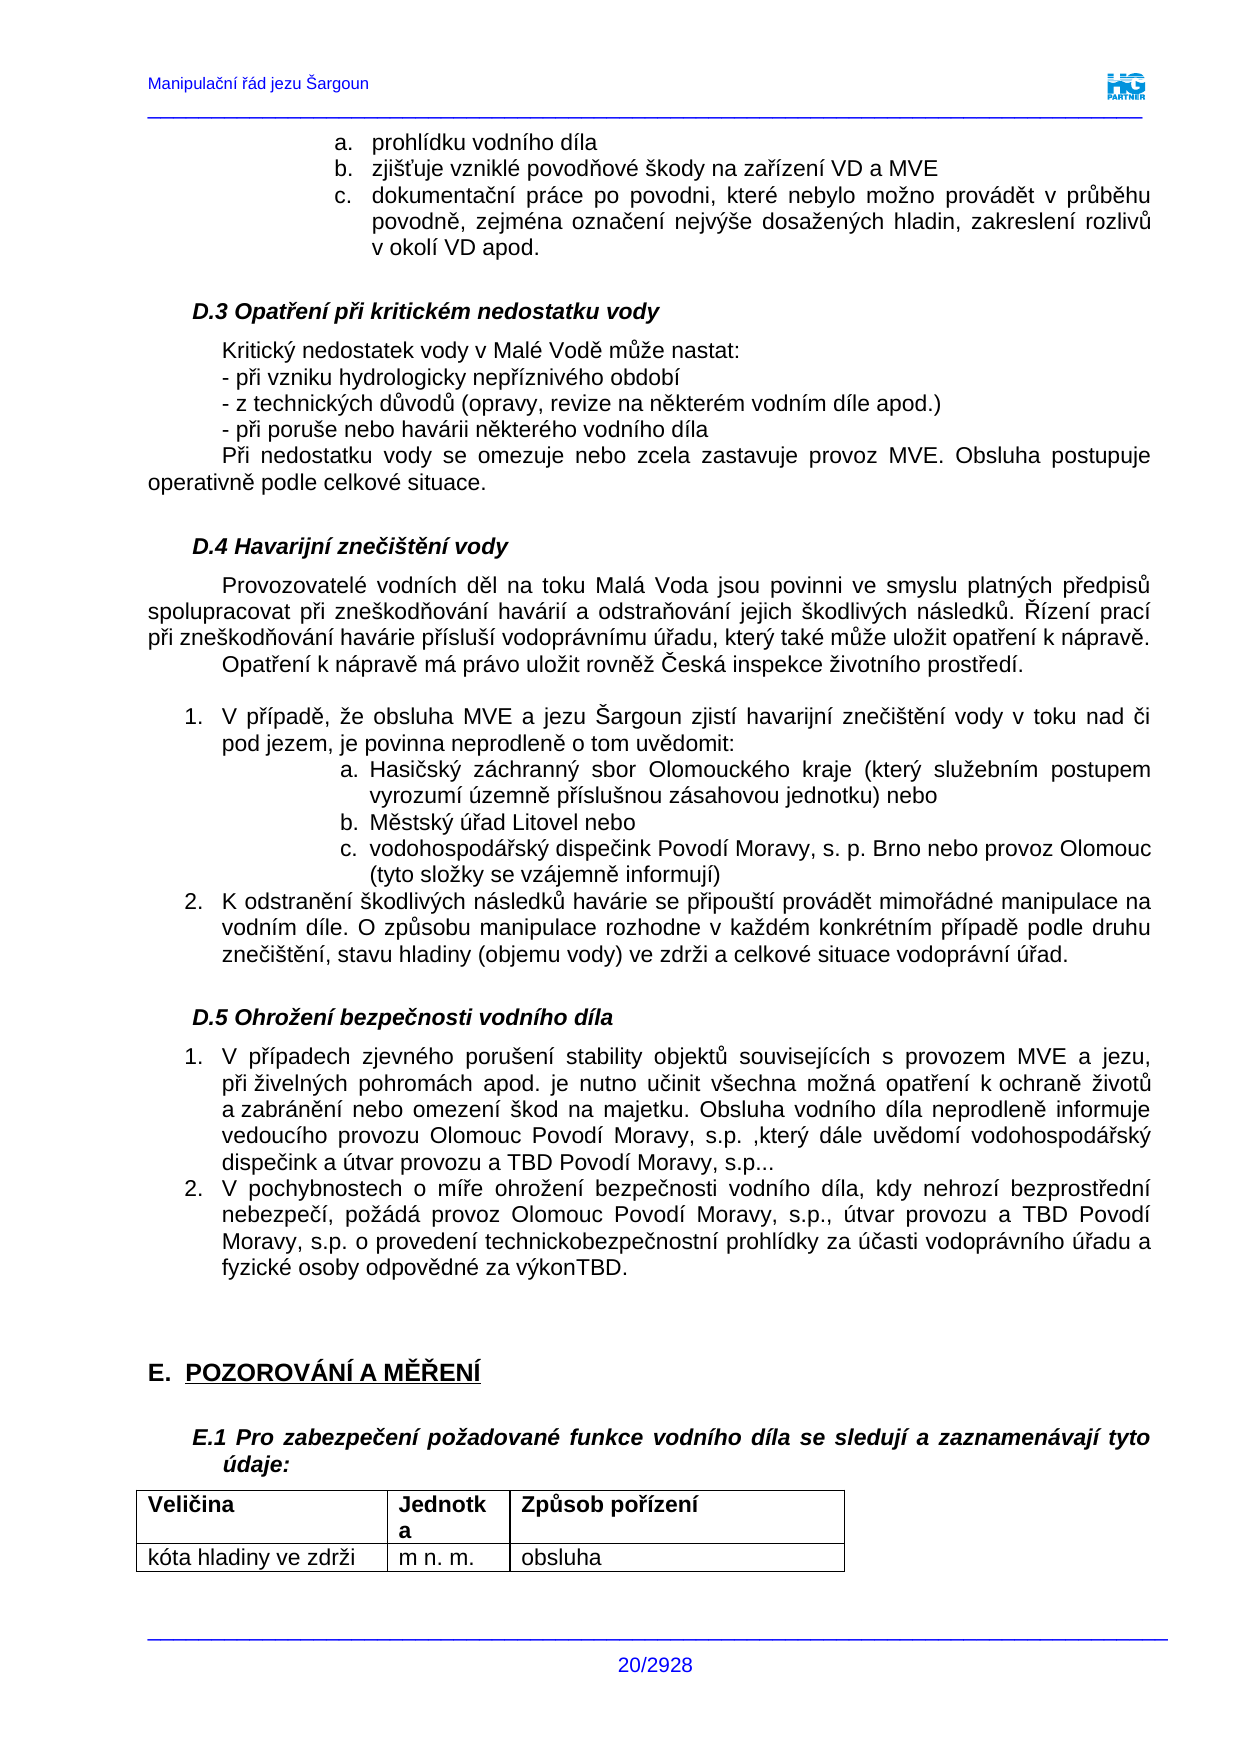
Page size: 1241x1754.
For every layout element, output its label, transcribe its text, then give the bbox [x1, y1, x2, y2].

text - při vzniku hydrologicky nepříznivého období [148, 363, 1152, 390]
table_cell obsluha [511, 1544, 844, 1571]
subtitle D.5 Ohrožení bezpečnosti vodního díla [192, 1004, 1152, 1031]
subtitle POZOROVÁNÍ A MĚŘENÍ [148, 1358, 1152, 1387]
table_cell m n. m. [388, 1544, 509, 1571]
text Kritický nedostatek vody v Malé Vodě může nastat: [148, 337, 1152, 363]
list Hasičský záchranný sbor Olomouckého kraje (který služebním postupem vyrozumí územně příslušnou zásahovou jednotku) nebo [340, 756, 1152, 809]
list prohlídku vodního díla [334, 129, 1152, 155]
list K odstranění škodlivých následků havárie se připouští provádět mimořádné manipulace na vodním díle. O způsobu manipulace rozhodne v každém konkrétním případě podle druhu znečištění, stavu hladiny (objemu vody) ve zdrži a celkové situace vodoprávní úřad. [184, 888, 1152, 967]
list dokumentační práce po povodni, které nebylo možno provádět v průběhu povodně, zejména označení nejvýše dosažených hladin, zakreslení rozlivů v okolí VD apod. [334, 182, 1152, 261]
list V pochybnostech o míře ohrožení bezpečnosti vodního díla, kdy nehrozí bezprostřední nebezpečí, požádá provoz Olomouc Povodí Moravy, s.p., útvar provozu a TBD Povodí Moravy, s.p. o provedení technickobezpečnostní prohlídky za účasti vodoprávního úřadu a fyzické osoby odpovědné za výkonTBD. [184, 1175, 1152, 1280]
list Městský úřad Litovel nebo [340, 809, 1152, 835]
text - při poruše nebo havárii některého vodního díla [148, 416, 1152, 442]
subtitle E.1 Pro zabezpečení požadované funkce vodního díla se sledují a zaznamenávají tyto údaje: [192, 1424, 1152, 1477]
table_cell kóta hladiny ve zdrži [137, 1544, 387, 1571]
list V případě, že obsluha MVE a jezu Šargoun zjistí havarijní znečištění vody v toku nad či pod jezem, je povinna neprodleně o tom uvědomit: [184, 703, 1152, 756]
list zjišťuje vzniklé povodňové škody na zařízení VD a MVE [334, 155, 1152, 182]
table_header Způsob pořízení [511, 1491, 844, 1543]
text Při nedostatku vody se omezuje nebo zcela zastavuje provoz MVE. Obsluha postupuje operativně podle celkové situace. [148, 442, 1152, 495]
text Opatření k nápravě má právo uložit rovněž Česká inspekce životního prostředí. [148, 651, 1152, 677]
subtitle D.4 Havarijní znečištění vody [192, 533, 1152, 559]
text Provozovatelé vodních děl na toku Malá Voda jsou povinni ve smyslu platných předpisů spolupracovat při zneškodňování havárií a odstraňování jejich škodlivých následků. Řízení prací při zneškodňování havárie přísluší vodoprávnímu úřadu, který také může uložit opatření k nápravě. [148, 572, 1152, 651]
text - z technických důvodů (opravy, revize na některém vodním díle apod.) [148, 390, 1152, 416]
table_header Veličina [137, 1491, 387, 1543]
list vodohospodářský dispečink Povodí Moravy, s. p. Brno nebo provoz Olomouc (tyto složky se vzájemně informují) [340, 835, 1152, 888]
list V případech zjevného porušení stability objektů souvisejících s provozem MVE a jezu, při živelných pohromách apod. je nutno učinit všechna možná opatření k ochraně životů a zabránění nebo omezení škod na majetku. Obsluha vodního díla neprodleně informuje vedoucího provozu Olomouc Povodí Moravy, s.p. ,který dále uvědomí vodohospodářský dispečink a útvar provozu a TBD Povodí Moravy, s.p... [184, 1043, 1152, 1175]
table_header Jednotka [388, 1491, 509, 1543]
subtitle D.3 Opatření při kritickém nedostatku vody [192, 298, 1152, 324]
